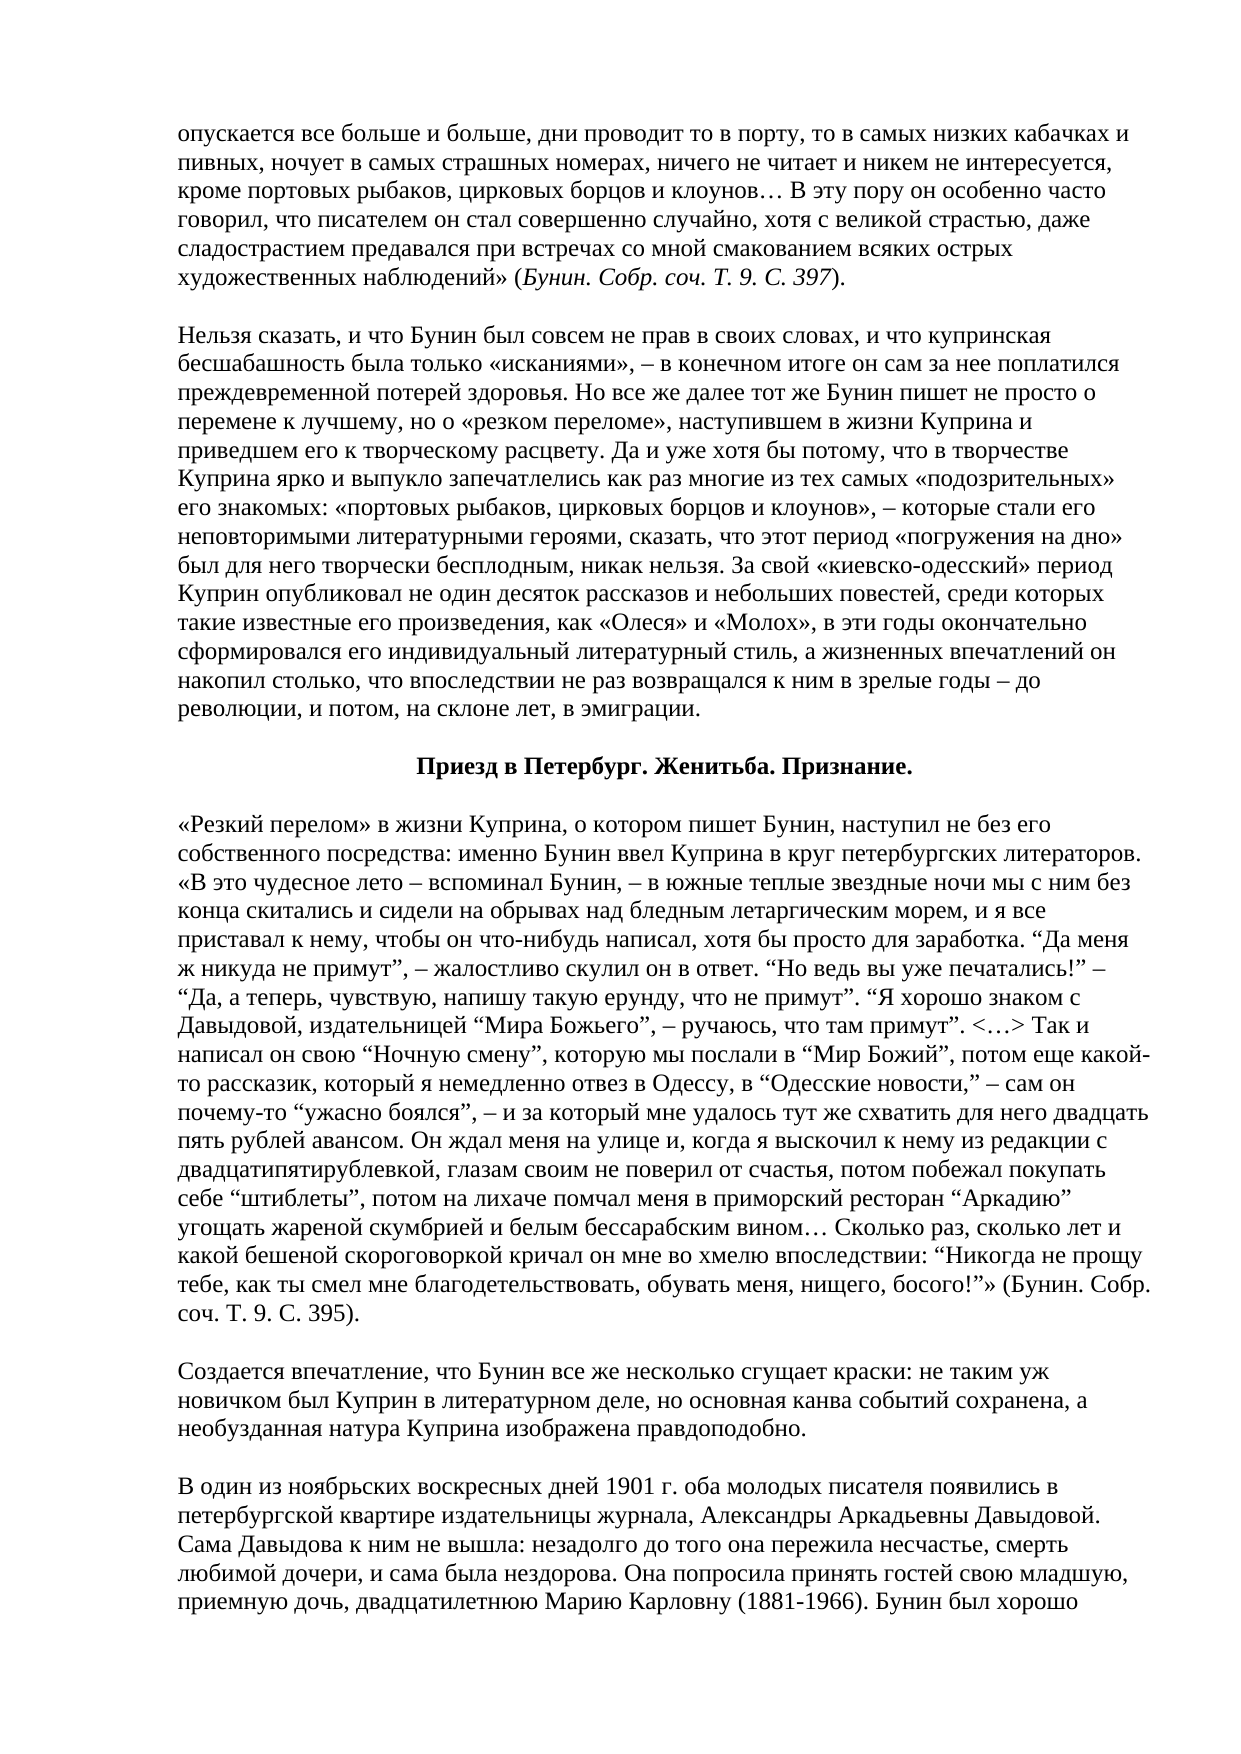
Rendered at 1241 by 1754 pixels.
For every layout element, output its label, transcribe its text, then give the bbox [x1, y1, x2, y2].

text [177, 1471, 1152, 1615]
text Приезд в Петербург. Женитьба. Признание. [177, 751, 1152, 780]
text «Резкий перелом» в жизни Куприна, о котором пишет Бунин, наступил не без его собственного посредства: именно Бунин ввел Куприна в круг петербургских литераторов. «В это чудесное лето – вспоминал Бунин, – в южные теплые звездные ночи мы с ним без конца скитались и сидели на обрывах над бледным летаргическим морем, и я все приставал к нему, чтобы он что-нибудь написал, хотя бы просто для заработка. “Да меня ж никуда не примут”, – жалостливо скулил он в ответ. “Но ведь вы уже печатались!” – “Да, а теперь, чувствую, напишу такую ерунду, что не примут”. “Я хорошо знаком с Давыдовой, издательницей “Мира Божьего”, – ручаюсь, что там примут”. <…> Так и написал он свою “Ночную смену”, которую мы послали в “Мир Божий”, потом еще какой-то рассказик, который я немедленно отвез в Одессу, в “Одесские новости,” – сам он почему-то “ужасно боялся”, – и за который мне удалось тут же схватить для него двадцать пять рублей авансом. Он ждал меня на улице и, когда я выскочил к нему из редакции с двадцатипятирублевкой, глазам своим не поверил от счастья, потом побежал покупать себе “штиблеты”, потом на лихаче помчал меня в приморский ресторан “Аркадию” угощать жареной скумбрией и белым бессарабским вином… Сколько раз, сколько лет и какой бешеной скороговоркой кричал он мне во хмелю впоследствии: “Никогда не прощу тебе, как ты смел мне благодетельствовать, обувать меня, нищего, босого!”» (Бунин. Собр. соч. Т. 9. С. 395). [177, 809, 1152, 1327]
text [177, 118, 1152, 291]
text Создается впечатление, что Бунин все же несколько сгущает краски: не таким уж новичком был Куприн в литературном деле, но основная канва событий сохранена, а необузданная натура Куприна изображена правдоподобно. [177, 1356, 1152, 1442]
text Нельзя сказать, и что Бунин был совсем не прав в своих словах, и что купринская бесшабашность была только «исканиями», – в конечном итоге он сам за нее поплатился преждевременной потерей здоровья. Но все же далее тот же Бунин пишет не просто о перемене к лучшему, но о «резком переломе», наступившем в жизни Куприна и приведшем его к творческому расцвету. Да и уже хотя бы потому, что в творчестве Куприна ярко и выпукло запечатлелись как раз многие из тех самых «подозрительных» его знакомых: «портовых рыбаков, цирковых борцов и клоунов», – которые стали его неповторимыми литературными героями, сказать, что этот период «погружения на дно» был для него творчески бесплодным, никак нельзя. За свой «киевско-одесский» период Куприн опубликовал не один десяток рассказов и небольших повестей, среди которых такие известные его произведения, как «Олеся» и «Молох», в эти годы окончательно сформировался его индивидуальный литературный стиль, а жизненных впечатлений он накопил столько, что впоследствии не раз возвращался к ним в зрелые годы – до революции, и потом, на склоне лет, в эмиграции. [177, 320, 1152, 722]
